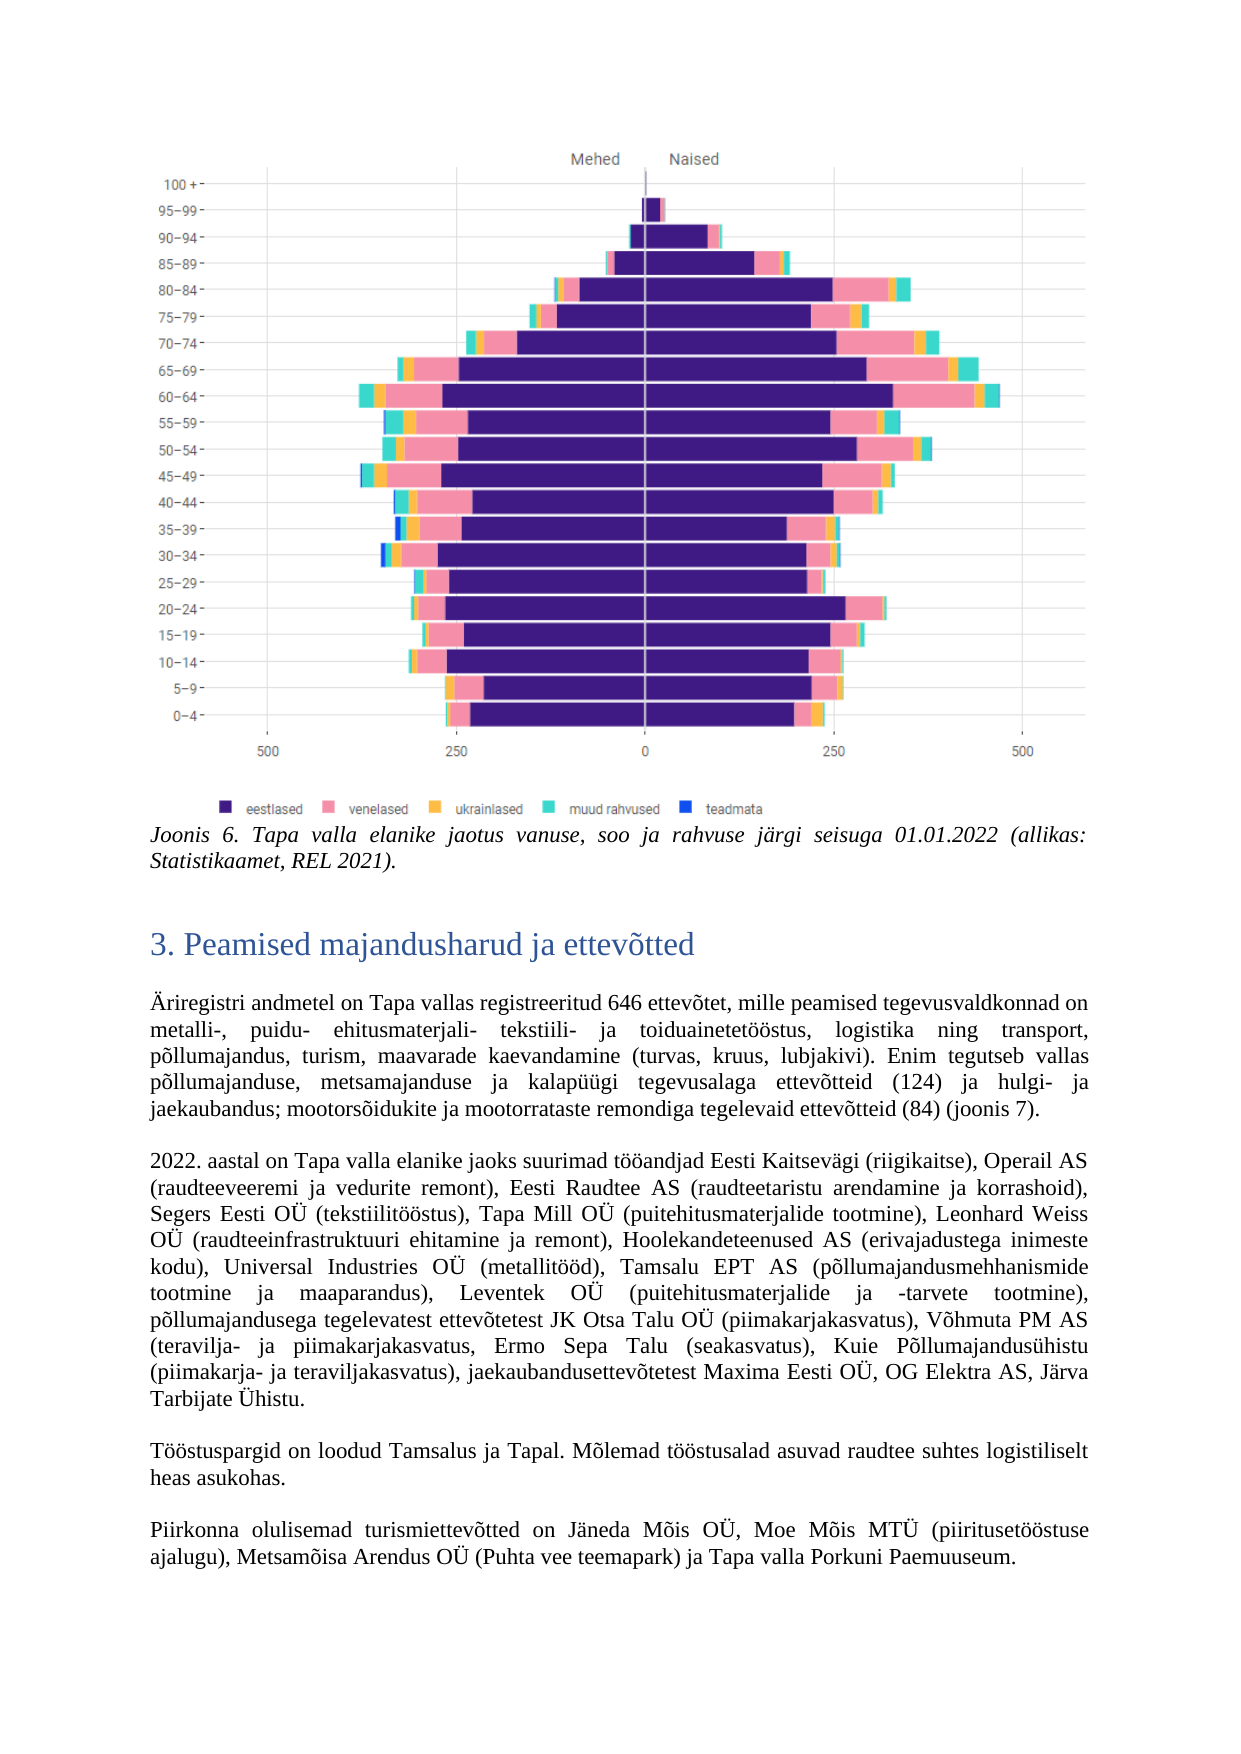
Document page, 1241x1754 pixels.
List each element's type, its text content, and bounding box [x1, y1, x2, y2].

text Piirkonna olulisemad turismiettevõtted on Jäneda Mõis OÜ, Moe Mõis MTÜ (piiritusetööstuse ajalugu), Metsamõisa Arendus OÜ (Puhta vee teemapark) ja Tapa valla Porkuni Paemuuseum. [150, 1516, 1090, 1569]
subtitle 3. Peamised majandusharud ja ettevõtted [150, 925, 1090, 963]
text 2022. aastal on Tapa valla elanike jaoks suurimad tööandjad Eesti Kaitsevägi (riigikaitse), Operail AS (raudteeveeremi ja vedurite remont), Eesti Raudtee AS (raudteetaristu arendamine ja korrashoid), Segers Eesti OÜ (tekstiilitööstus), Tapa Mill OÜ (puitehitusmaterjalide tootmine), Leonhard Weiss OÜ (raudteeinfrastruktuuri ehitamine ja remont), Hoolekandeteenused AS (erivajadustega inimeste kodu), Universal Industries OÜ (metallitööd), Tamsalu EPT AS (põllumajandusmehhanismide tootmine ja maaparandus), Leventek OÜ (puitehitusmaterjalide ja -tarvete tootmine), põllumajandusega tegelevatest ettevõtetest JK Otsa Talu OÜ (piimakarjakasvatus), Võhmuta PM AS (teravilja- ja piimakarjakasvatus, Ermo Sepa Talu (seakasvatus), Kuie Põllumajandusühistu (piimakarja- ja teraviljakasvatus), jaekaubandusettevõtetest Maxima Eesti OÜ, OG Elektra AS, Järva Tarbijate Ühistu. [150, 1147, 1090, 1411]
text Joonis 6. Tapa valla elanike jaotus vanuse, soo ja rahvuse järgi seisuga 01.01.2022 (allikas: Statistikaamet, REL 2021). [150, 821, 1090, 873]
picture [150, 150, 1091, 821]
text Äriregistri andmetel on Tapa vallas registreeritud 646 ettevõtet, mille peamised tegevusvaldkonnad on metalli-, puidu- ehitusmaterjali- tekstiili- ja toiduainetetööstus, logistika ning transport, põllumajandus, turism, maavarade kaevandamine (turvas, kruus, lubjakivi). Enim tegutseb vallas põllumajanduse, metsamajanduse ja kalapüügi tegevusalaga ettevõtteid (124) ja hulgi- ja jaekaubandus; mootorsõidukite ja mootorrataste remondiga tegelevaid ettevõtteid (84) (joonis 7). [150, 989, 1090, 1121]
text Tööstuspargid on loodud Tamsalus ja Tapal. Mõlemad tööstusalad asuvad raudtee suhtes logistiliselt heas asukohas. [150, 1437, 1090, 1490]
